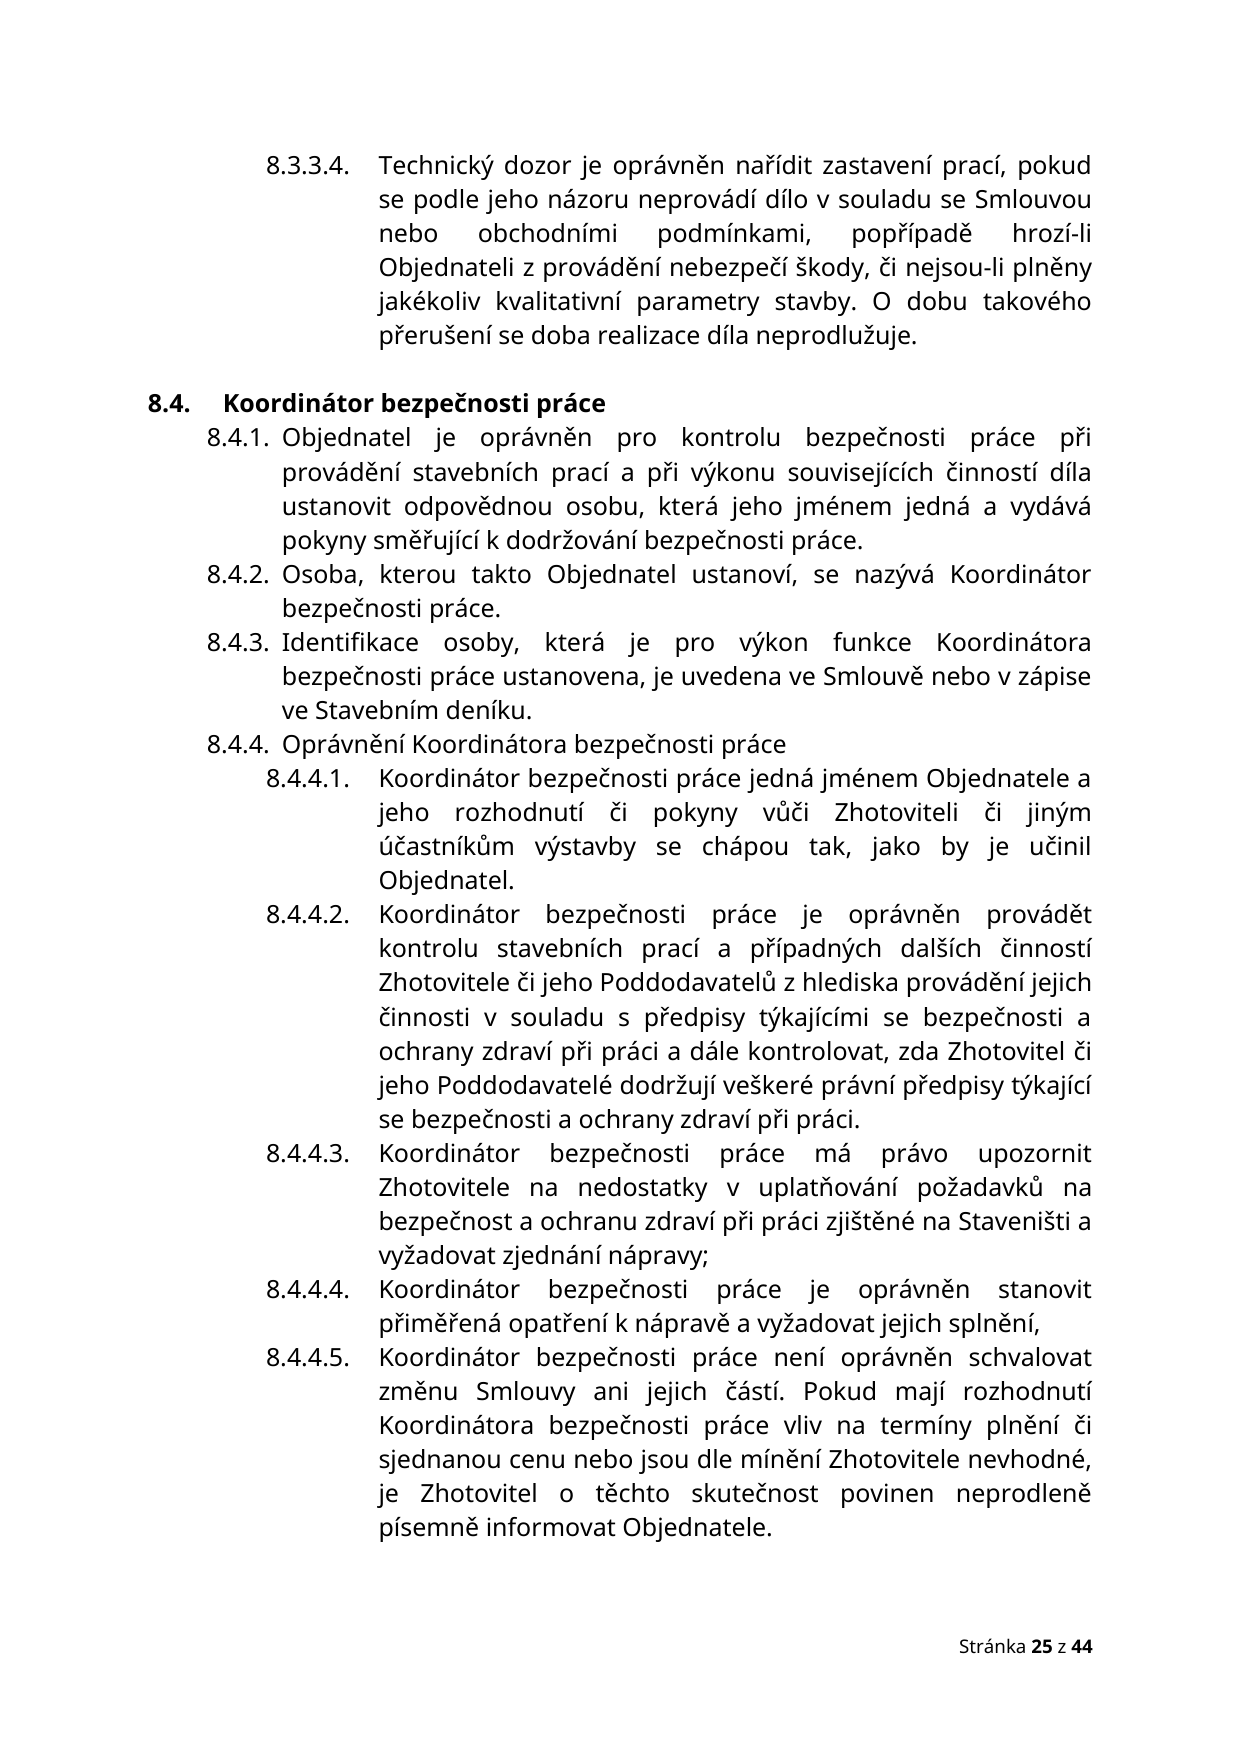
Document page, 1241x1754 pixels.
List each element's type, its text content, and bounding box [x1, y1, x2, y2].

list Technický dozor je oprávněn nařídit zastavení prací, pokud se podle jeho názoru neprovádí dílo v souladu se Smlouvou nebo obchodními podmínkami, popřípadě hrozí-li Objednateli z provádění nebezpečí škody, či nejsou-li plněny jakékoliv kvalitativní parametry stavby. O dobu takového přerušení se doba realizace díla neprodlužuje. [266, 148, 1093, 352]
list Objednatel je oprávněn pro kontrolu bezpečnosti práce při provádění stavebních prací a při výkonu souvisejících činností díla ustanovit odpovědnou osobu, která jeho jménem jedná a vydává pokyny směřující k dodržování bezpečnosti práce. [207, 420, 1093, 556]
list Koordinátor bezpečnosti práce je oprávněn stanovit přiměřená opatření k nápravě a vyžadovat jejich splnění, [266, 1272, 1093, 1340]
list Oprávnění Koordinátora bezpečnosti práce [207, 727, 1093, 761]
list Identifikace osoby, která je pro výkon funkce Koordinátora bezpečnosti práce ustanovena, je uvedena ve Smlouvě nebo v zápise ve Stavebním deníku. [207, 624, 1093, 727]
list Koordinátor bezpečnosti práce je oprávněn provádět kontrolu stavebních prací a případných dalších činností Zhotovitele či jeho Poddodavatelů z hlediska provádění jejich činnosti v souladu s předpisy týkajícími se bezpečnosti a ochrany zdraví při práci a dále kontrolovat, zda Zhotovitel či jeho Poddodavatelé dodržují veškeré právní předpisy týkající se bezpečnosti a ochrany zdraví při práci. [266, 897, 1093, 1135]
list Koordinátor bezpečnosti práce není oprávněn schvalovat změnu Smlouvy ani jejich částí. Pokud mají rozhodnutí Koordinátora bezpečnosti práce vliv na termíny plnění či sjednanou cenu nebo jsou dle mínění Zhotovitele nevhodné, je Zhotovitel o těchto skutečnost povinen neprodleně písemně informovat Objednatele. [266, 1340, 1093, 1544]
list Osoba, kterou takto Objednatel ustanoví, se nazývá Koordinátor bezpečnosti práce. [207, 556, 1093, 624]
list Koordinátor bezpečnosti práce [148, 386, 1093, 420]
list Koordinátor bezpečnosti práce jedná jménem Objednatele a jeho rozhodnutí či pokyny vůči Zhotoviteli či jiným účastníkům výstavby se chápou tak, jako by je učinil Objednatel. [266, 761, 1093, 897]
list Koordinátor bezpečnosti práce má právo upozornit Zhotovitele na nedostatky v uplatňování požadavků na bezpečnost a ochranu zdraví při práci zjištěné na Staveništi a vyžadovat zjednání nápravy; [266, 1135, 1093, 1272]
